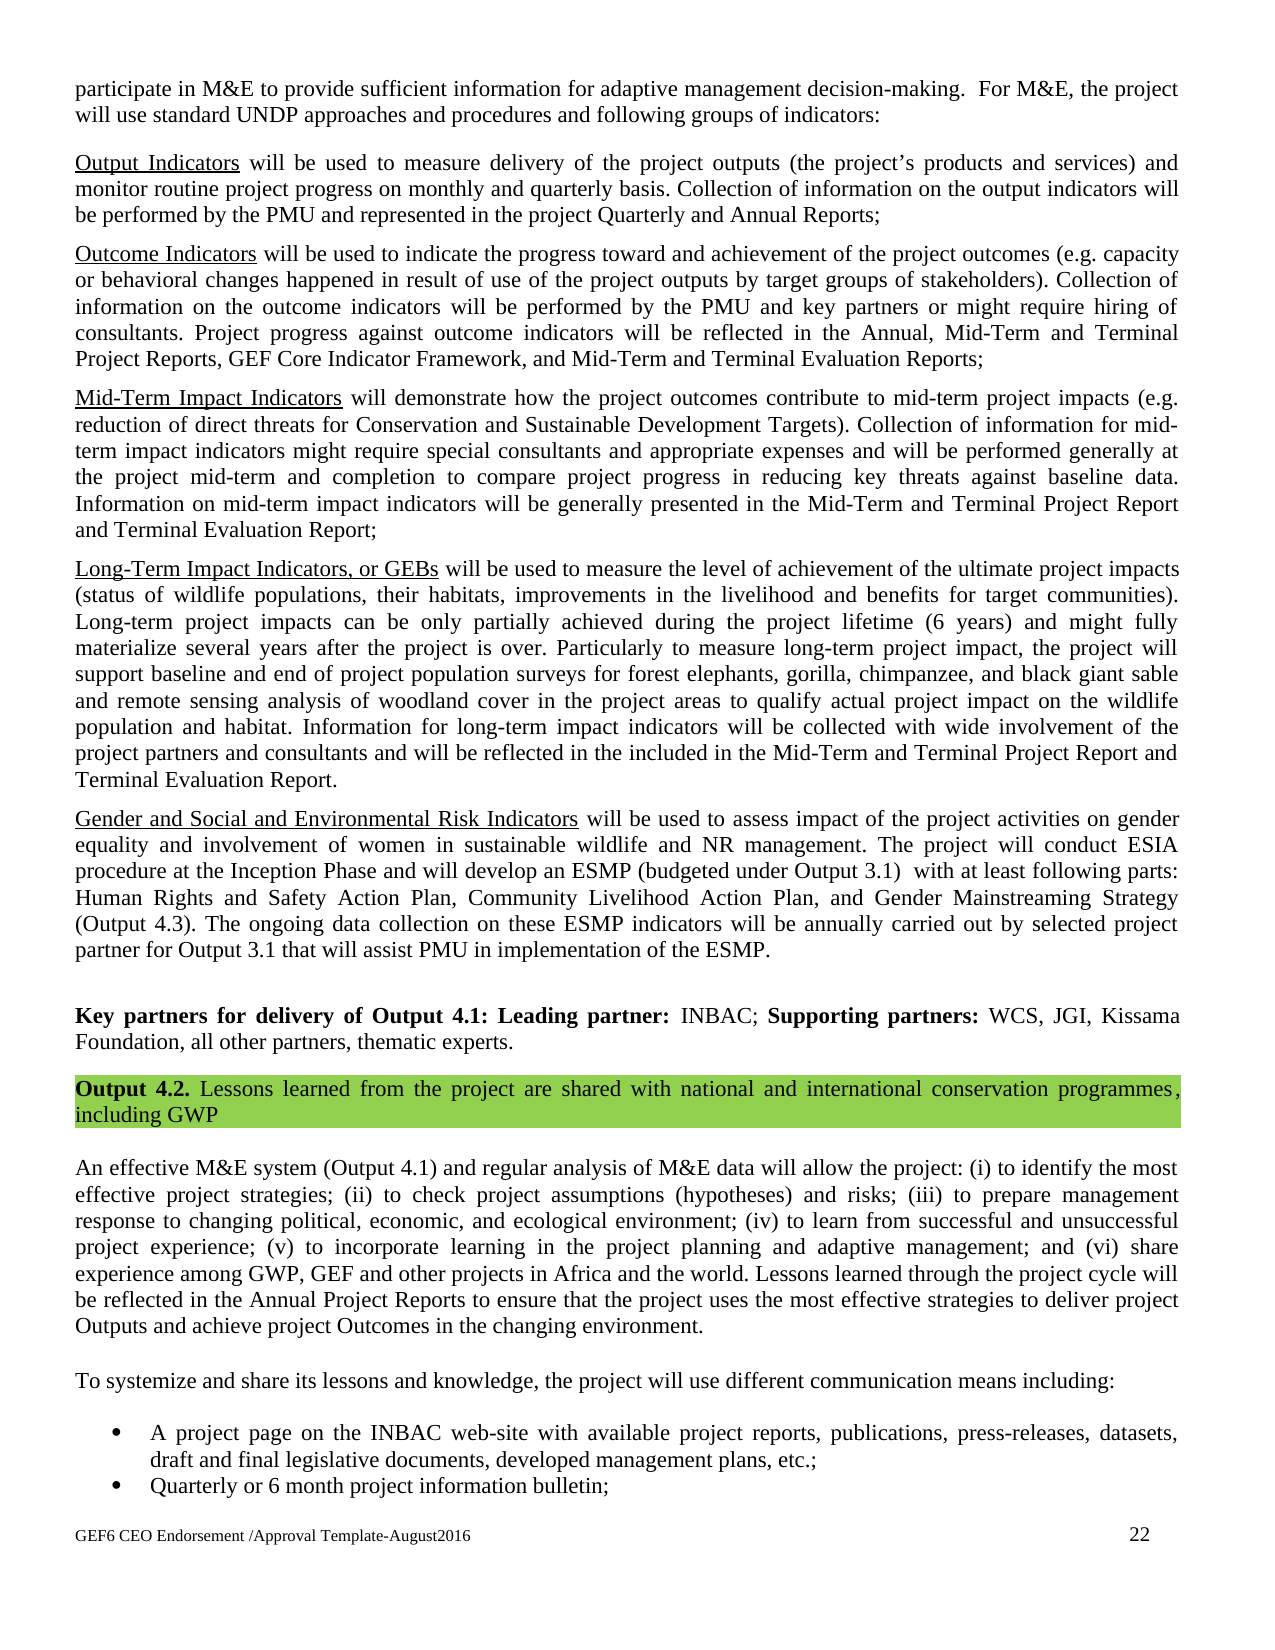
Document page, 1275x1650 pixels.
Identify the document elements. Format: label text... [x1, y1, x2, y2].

text Key partners for delivery of Output 4.1: Leading partner: INBAC; Supporting partners: WCS, JGI, Kissama Foundation, all other partners, thematic experts. [75, 1002, 1181, 1054]
list A project page on the INBAC web-site with available project reports, publications, press-releases, datasets, draft and final legislative documents, developed management plans, etc.; [112, 1419, 1181, 1472]
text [75, 75, 1181, 128]
list Quarterly or 6 month project information bulletin; [112, 1472, 1181, 1498]
text Long-Term Impact Indicators, or GEBs will be used to measure the level of achievement of the ultimate project impacts (status of wildlife populations, their habitats, improvements in the livelihood and benefits for target communities). Long-term project impacts can be only partially achieved during the project lifetime (6 years) and might fully materialize several years after the project is over. Particularly to measure long-term project impact, the project will support baseline and end of project population surveys for forest elephants, gorilla, chimpanzee, and black giant sable and remote sensing analysis of woodland cover in the project areas to qualify actual project impact on the wildlife population and habitat. Information for long-term impact indicators will be collected with wide involvement of the project partners and consultants and will be reflected in the included in the Mid-Term and Terminal Project Report and Terminal Evaluation Report. [75, 555, 1181, 792]
text Mid-Term Impact Indicators will demonstrate how the project outcomes contribute to mid-term project impacts (e.g. reduction of direct threats for Conservation and Sustainable Development Targets). Collection of information for mid-term impact indicators might require special consultants and appropriate expenses and will be performed generally at the project mid-term and completion to compare project progress in reducing key threats against baseline data. Information on mid-term impact indicators will be generally presented in the Mid-Term and Terminal Project Report and Terminal Evaluation Report; [75, 384, 1181, 542]
text Output 4.2. Lessons learned from the project are shared with national and international conservation programmes, including GWP [75, 1075, 1181, 1128]
text Output Indicators will be used to measure delivery of the project outputs (the project’s products and services) and monitor routine project progress on monthly and quarterly basis. Collection of information on the output indicators will be performed by the PMU and represented in the project Quarterly and Annual Reports; [75, 148, 1181, 228]
text An effective M&E system (Output 4.1) and regular analysis of M&E data will allow the project: (i) to identify the most effective project strategies; (ii) to check project assumptions (hypotheses) and risks; (iii) to prepare management response to changing political, economic, and ecological environment; (iv) to learn from successful and unsuccessful project experience; (v) to incorporate learning in the project planning and adaptive management; and (vi) share experience among GWP, GEF and other projects in Africa and the world. Lessons learned through the project cycle will be reflected in the Annual Project Reports to ensure that the project uses the most effective strategies to deliver project Outputs and achieve project Outcomes in the changing environment. [75, 1154, 1181, 1339]
text To systemize and share its lessons and knowledge, the project will use different communication means including: [75, 1367, 1181, 1393]
text Gender and Social and Environmental Risk Indicators will be used to assess impact of the project activities on gender equality and involvement of women in sustainable wildlife and NR management. The project will conduct ESIA procedure at the Inception Phase and will develop an ESMP (budgeted under Output 3.1) with at least following parts: Human Rights and Safety Action Plan, Community Livelihood Action Plan, and Gender Mainstreaming Strategy (Output 4.3). The ongoing data collection on these ESMP indicators will be annually carried out by selected project partner for Output 3.1 that will assist PMU in implementation of the ESMP. [75, 805, 1181, 963]
text Outcome Indicators will be used to indicate the progress toward and achievement of the project outcomes (e.g. capacity or behavioral changes happened in result of use of the project outputs by target groups of stakeholders). Collection of information on the outcome indicators will be performed by the PMU and key partners or might require hiring of consultants. Project progress against outcome indicators will be reflected in the Annual, Mid-Term and Terminal Project Reports, GEF Core Indicator Framework, and Mid-Term and Terminal Evaluation Reports; [75, 240, 1181, 372]
